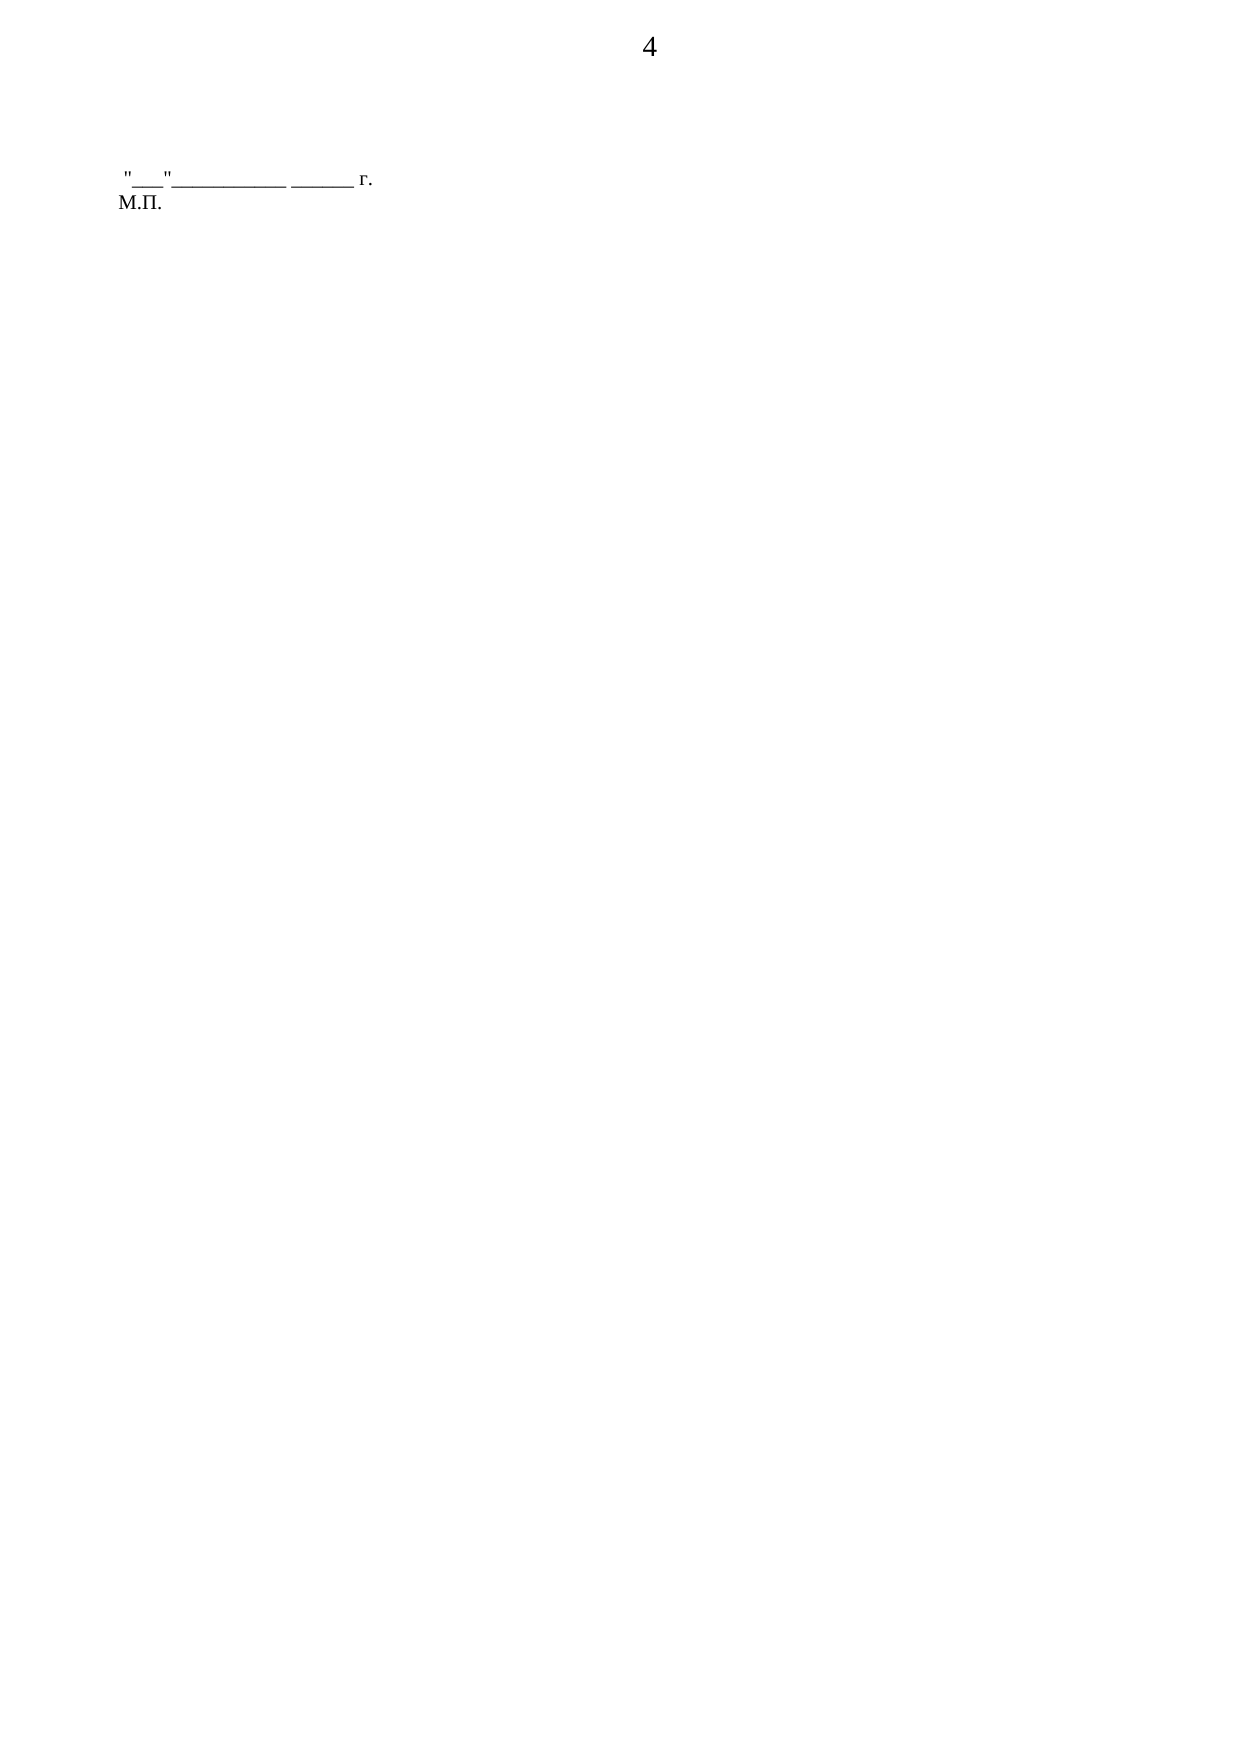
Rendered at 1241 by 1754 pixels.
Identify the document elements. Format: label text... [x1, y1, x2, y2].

text "___"___________ ______ г. [118, 166, 1181, 190]
text М.П. [118, 190, 1181, 214]
